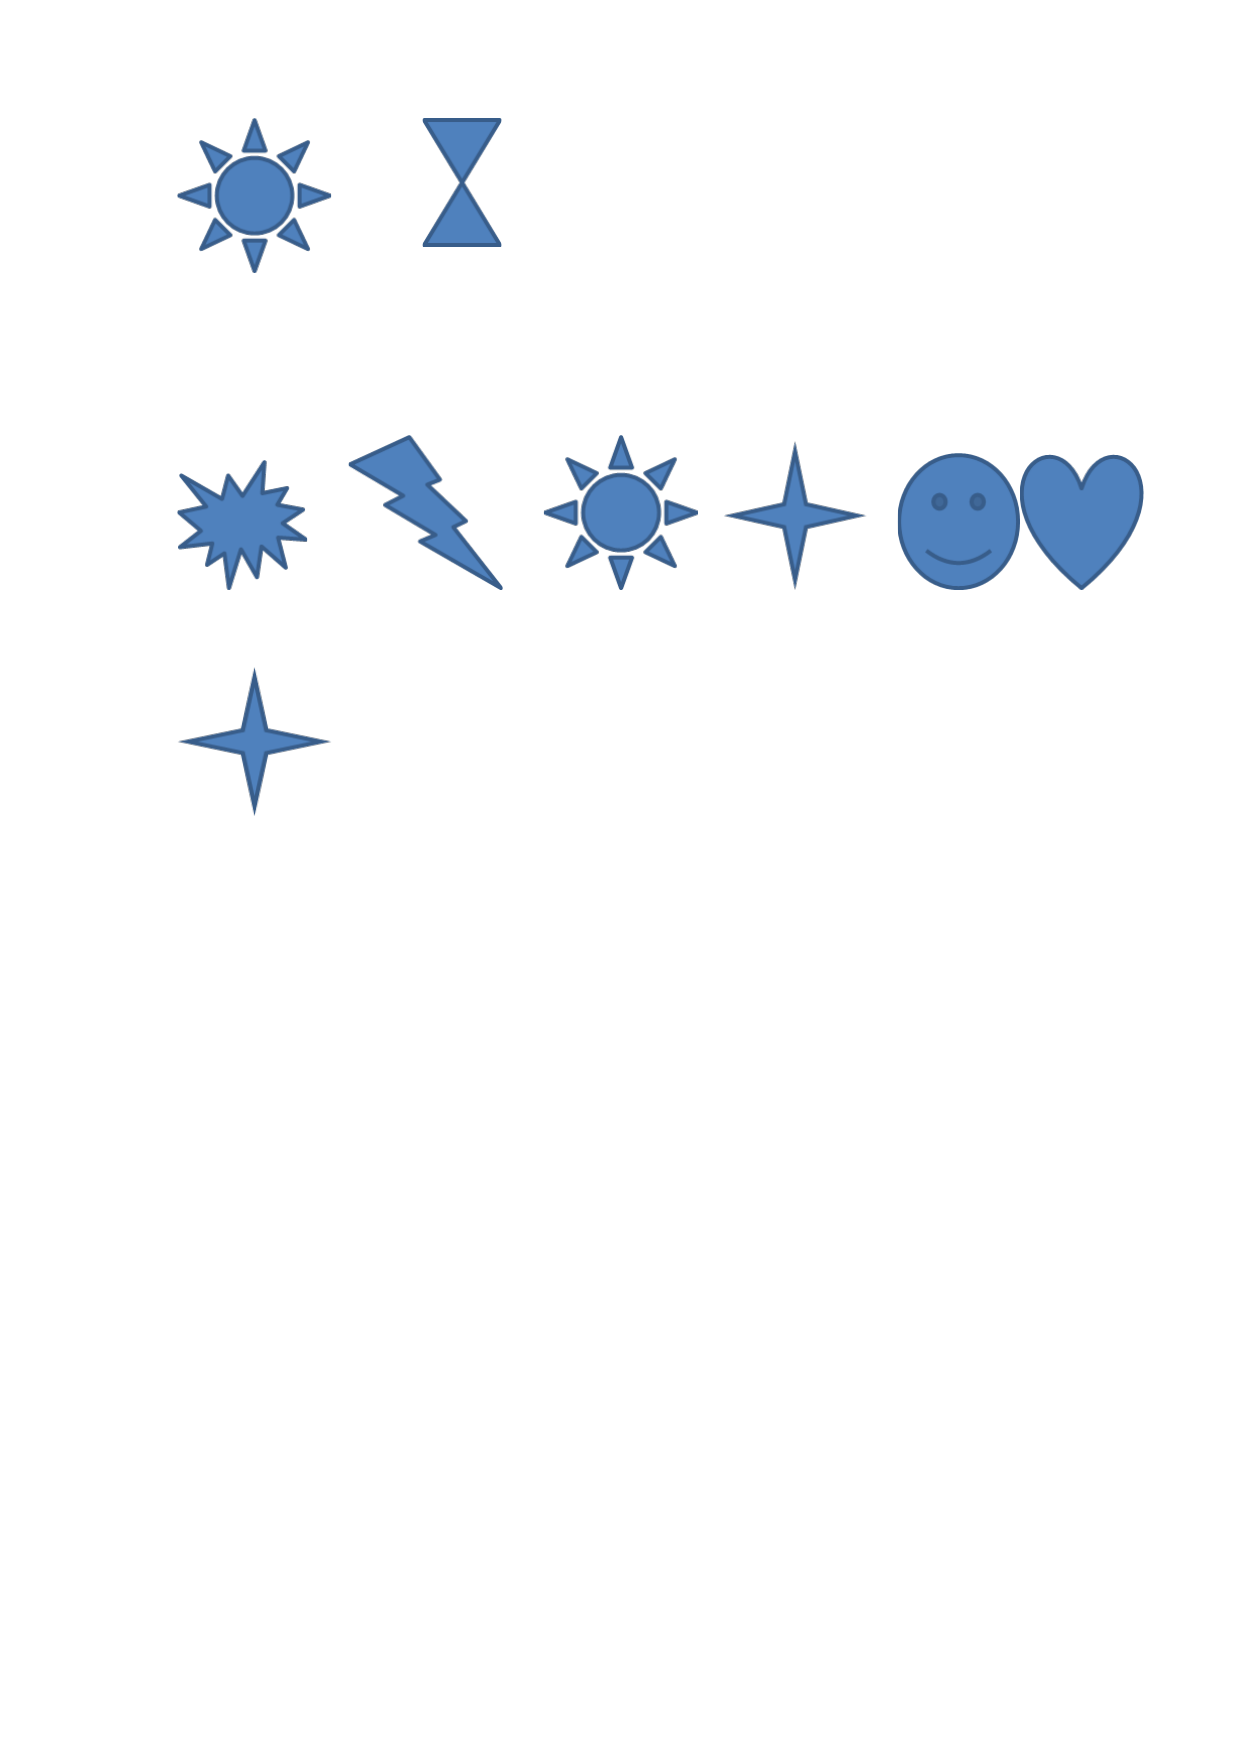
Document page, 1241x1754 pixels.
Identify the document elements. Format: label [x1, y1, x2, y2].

picture [177, 460, 308, 590]
picture [543, 435, 698, 590]
picture [177, 667, 332, 816]
picture [422, 118, 502, 247]
picture [723, 441, 867, 590]
picture [897, 453, 1144, 590]
picture [177, 118, 332, 273]
picture [348, 435, 503, 590]
